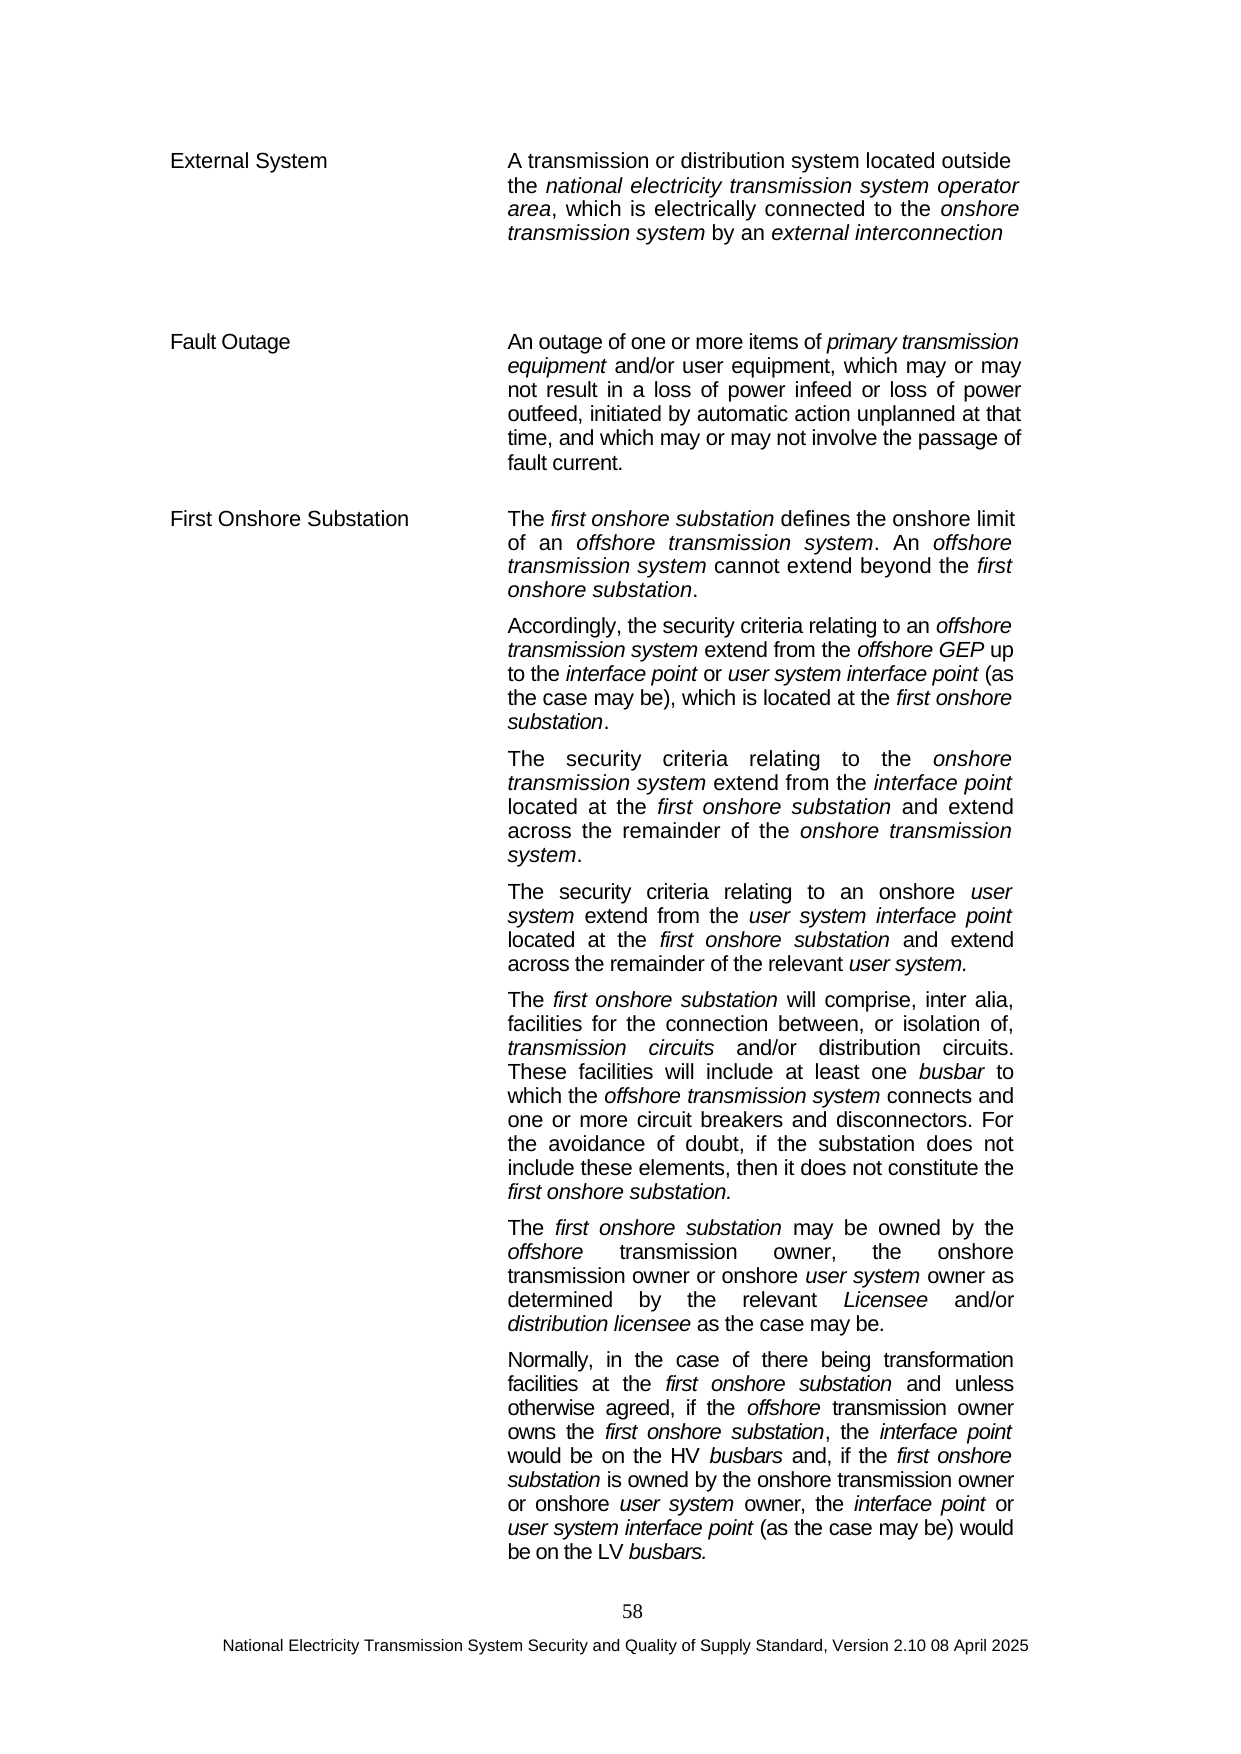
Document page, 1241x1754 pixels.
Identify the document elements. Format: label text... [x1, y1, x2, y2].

text Fault Outage An outage of one or more items of primary transmission [170, 332, 1029, 354]
text the national electricity transmission system operator area, which is electrically connected to the onshore transmission system by an external interconnection [507, 175, 1022, 245]
text Accordingly, the security criteria relating to an offshore transmission system extend from the offshore GEP up to the interface point or user system interface point (as the case may be), which is located at the first onshore substation. [507, 614, 1014, 734]
text of an offshore transmission system. An offshore transmission system cannot extend beyond the first onshore substation. [507, 531, 1014, 602]
text Normally, in the case of there being transformation facilities at the first onshore substation and unless otherwise agreed, if the offshore transmission owner owns the first onshore substation, the interface point would be on the HV busbars and, if the first onshore substation is owned by the onshore transmission owner or onshore user system owner, the interface point or user system interface point (as the case may be) would be on the LV busbars. [507, 1348, 1014, 1565]
text First Onshore Substation The first onshore substation defines the onshore limit [170, 507, 1029, 531]
text The security criteria relating to an onshore user system extend from the user system interface point located at the first onshore substation and extend across the remainder of the relevant user system. [507, 880, 1014, 976]
text The first onshore substation may be owned by the offshore transmission owner, the onshore transmission owner or onshore user system owner as determined by the relevant Licensee and/or distribution licensee as the case may be. [507, 1216, 1014, 1336]
text External System A transmission or distribution system located outside [170, 148, 1029, 173]
text equipment and/or user equipment, which may or may not result in a loss of power infeed or loss of power outfeed, initiated by automatic action unplanned at that time, and which may or may not involve the passage of fault current. [507, 354, 1022, 475]
text The first onshore substation will comprise, inter alia, facilities for the connection between, or isolation of, transmission circuits and/or distribution circuits. These facilities will include at least one busbar to which the offshore transmission system connects and one or more circuit breakers and disconnectors. For the avoidance of doubt, if the substation does not include these elements, then it does not constitute the first onshore substation. [507, 988, 1014, 1205]
text The security criteria relating to the onshore transmission system extend from the interface point located at the first onshore substation and extend across the remainder of the onshore transmission system. [507, 747, 1014, 868]
